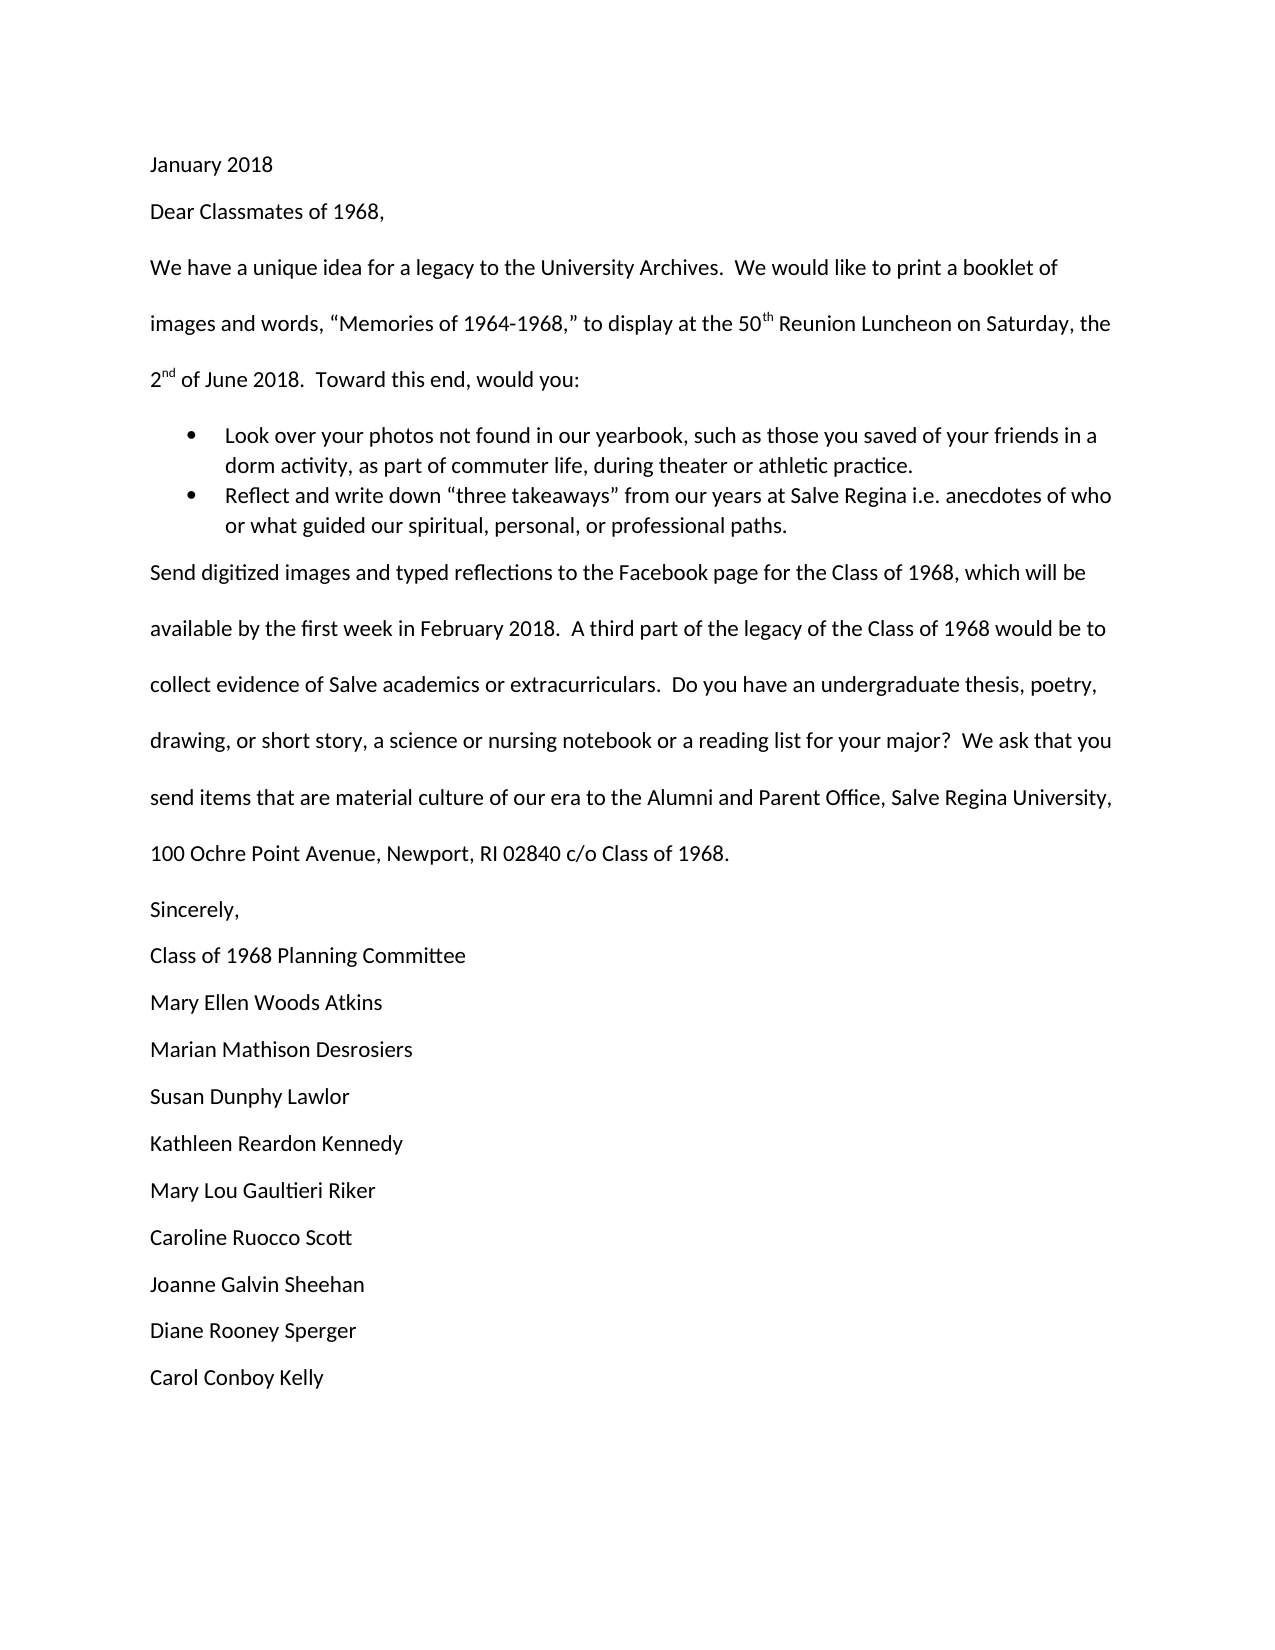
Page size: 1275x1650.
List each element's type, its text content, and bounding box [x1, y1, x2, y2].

text Mary Ellen Woods Atkins [150, 988, 1125, 1017]
text Send digitized images and typed reflections to the Facebook page for the Class of 1968, which will be available by the first week in February 2018. A third part of the legacy of the Class of 1968 would be to collect evidence of Salve academics or extracurriculars. Do you have an undergraduate thesis, poetry, drawing, or short story, a science or nursing notebook or a reading list for your major? We ask that you send items that are material culture of our era to the Alumni and Parent Office, Salve Regina University, 100 Ochre Point Avenue, Newport, RI 02840 c/o Class of 1968. [150, 558, 1125, 867]
text Sincerely, [150, 895, 1125, 923]
text Class of 1968 Planning Committee [150, 942, 1125, 970]
text Marian Mathison Desrosiers [150, 1035, 1125, 1063]
text Mary Lou Gaultieri Riker [150, 1176, 1125, 1204]
text We have a unique idea for a legacy to the University Archives. We would like to print a booklet of images and words, “Memories of 1964-1968,” to display at the 50th Reunion Luncheon on Saturday, the 2nd of June 2018. Toward this end, would you: [150, 253, 1125, 393]
text Caroline Ruocco Scott [150, 1223, 1125, 1251]
text Kathleen Reardon Kennedy [150, 1129, 1125, 1157]
text Diane Rooney Sperger [150, 1317, 1125, 1345]
text January 2018 [150, 150, 1125, 178]
text Carol Conboy Kelly [150, 1363, 1125, 1392]
list Reflect and write down “three takeaways” from our years at Salve Regina i.e. anecdotes of who or what guided our spiritual, personal, or professional paths. [187, 481, 1125, 540]
list Look over your photos not found in our yearbook, such as those you saved of your friends in a dorm activity, as part of commuter life, during theater or athletic practice. [187, 421, 1125, 479]
text Joanne Galvin Sheehan [150, 1270, 1125, 1298]
text Dear Classmates of 1968, [150, 197, 1125, 225]
text Susan Dunphy Lawlor [150, 1082, 1125, 1110]
